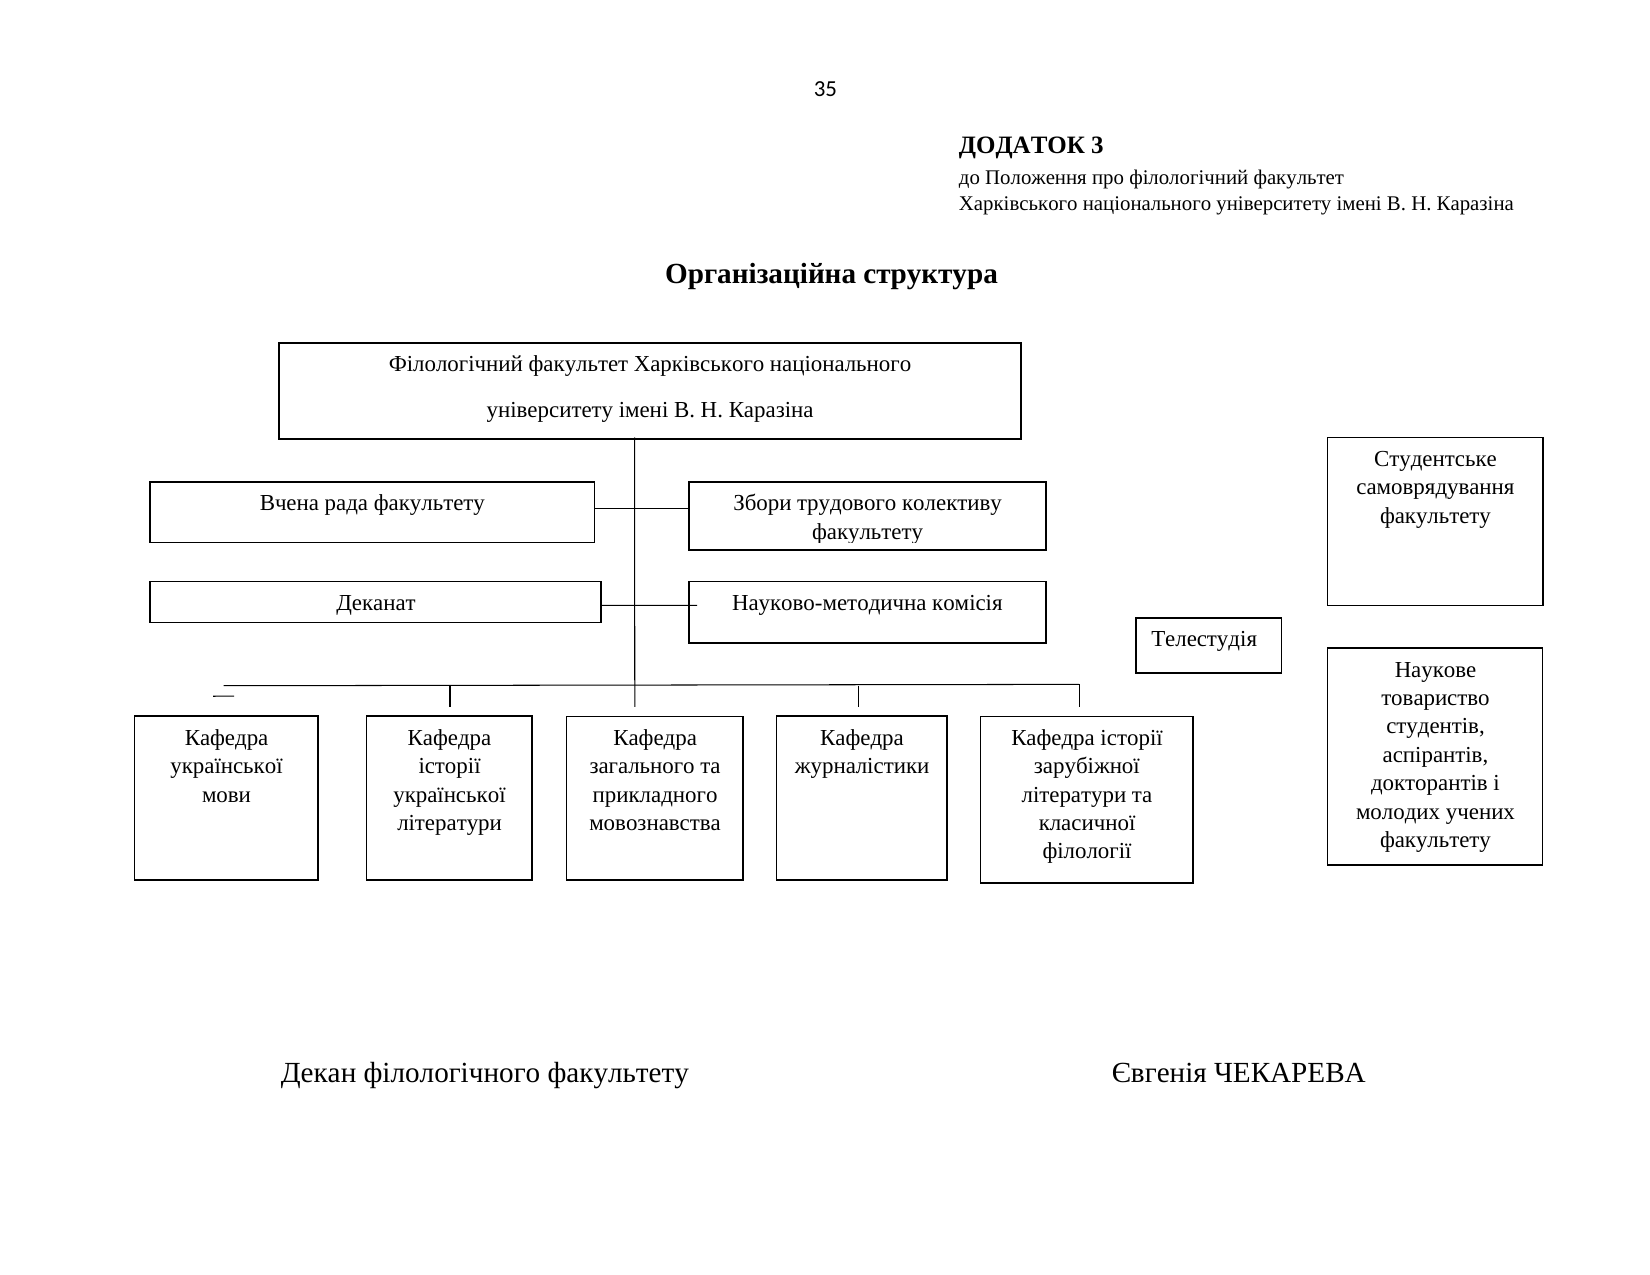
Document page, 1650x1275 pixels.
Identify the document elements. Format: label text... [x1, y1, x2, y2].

subtitle Організаційна структура [131, 256, 1532, 289]
text ДОДАТОК 3 [959, 130, 1532, 159]
text до Положення про філологічний факультет [959, 165, 1530, 189]
text Декан філологічного факультету Євгенія ЧЕКАРЕВА [118, 1055, 1532, 1089]
text Харківського національного університету імені В. Н. Каразіна [959, 191, 1524, 215]
